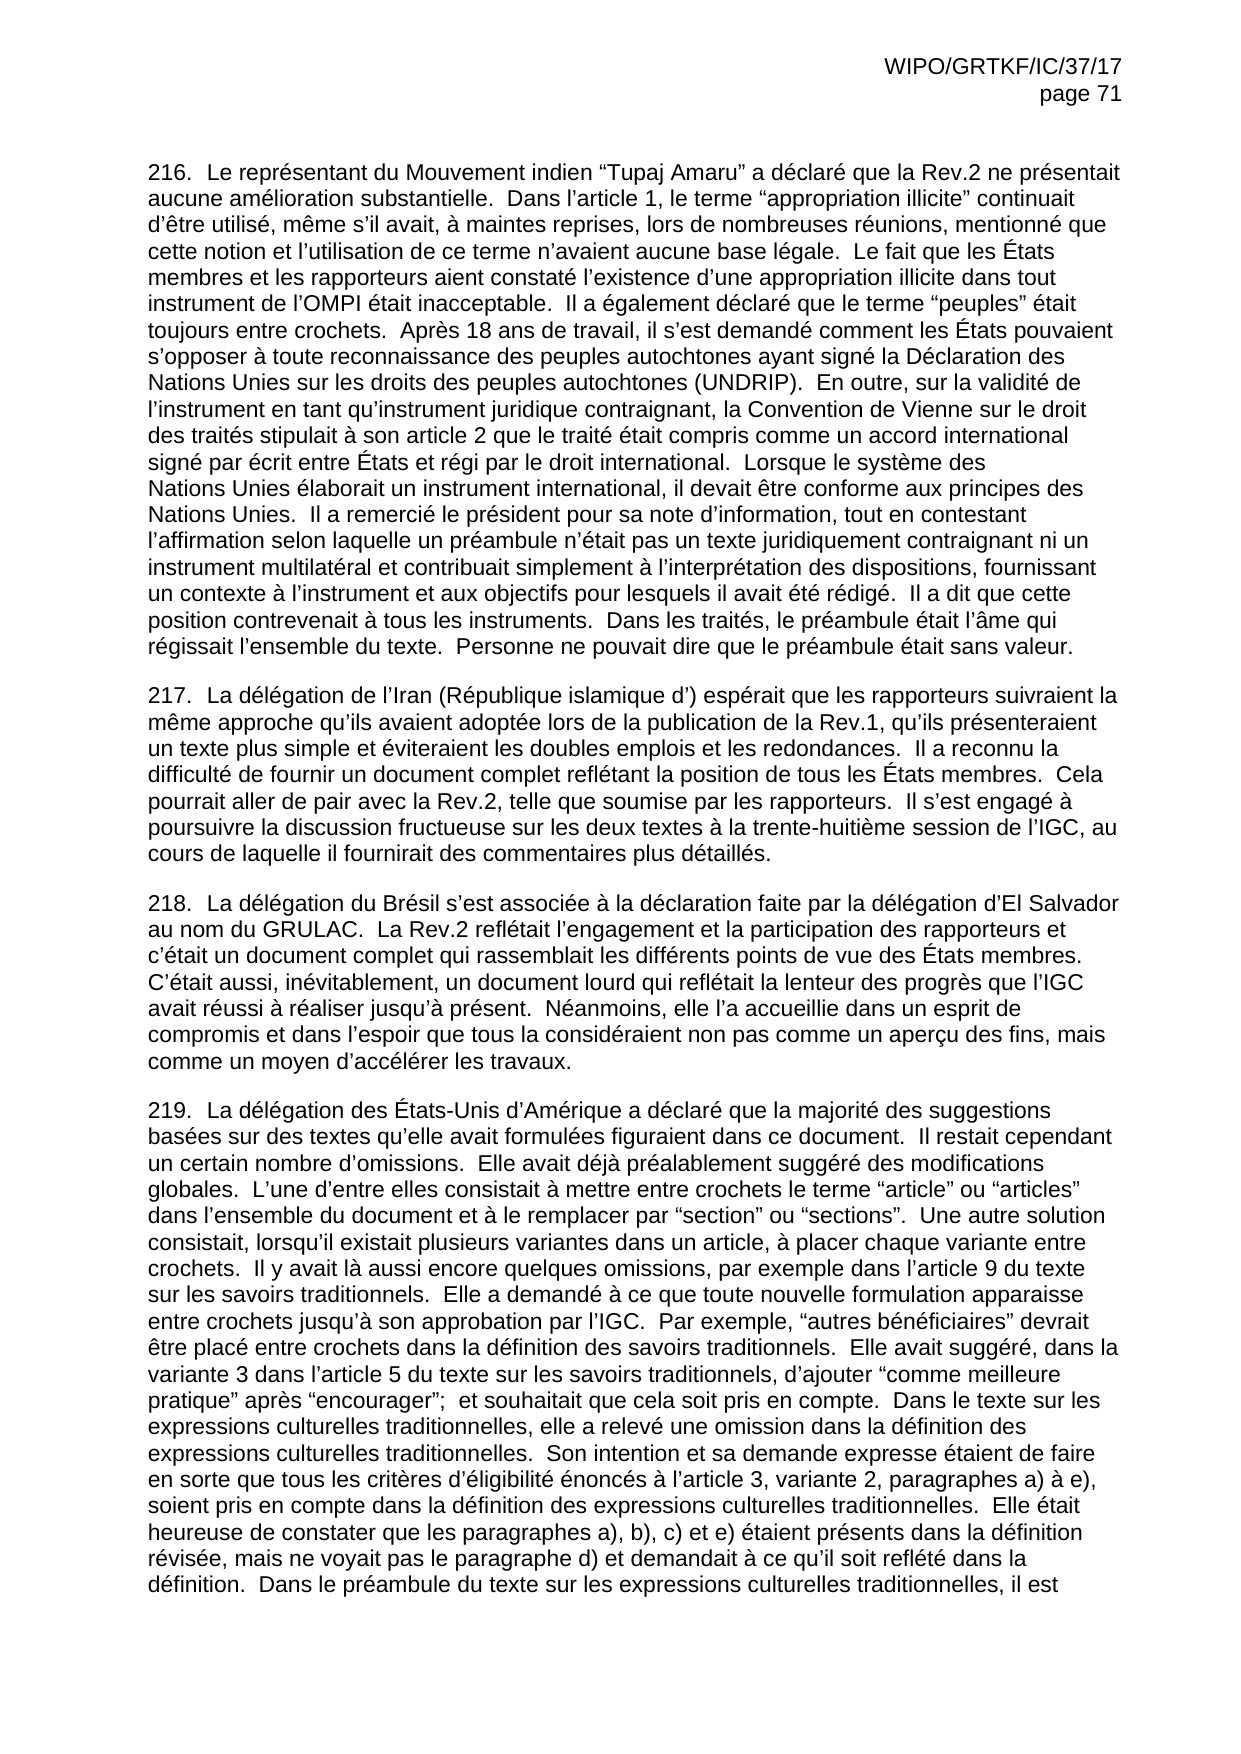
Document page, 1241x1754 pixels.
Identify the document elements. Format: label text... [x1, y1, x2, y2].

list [148, 1097, 1122, 1598]
list La délégation de l’Iran (République islamique d’) espérait que les rapporteurs suivraient la même approche qu’ils avaient adoptée lors de la publication de la Rev.1, qu’ils présenteraient un texte plus simple et éviteraient les doubles emplois et les redondances. Il a reconnu la difficulté de fournir un document complet reflétant la position de tous les États membres. Cela pourrait aller de pair avec la Rev.2, telle que soumise par les rapporteurs. Il s’est engagé à poursuivre la discussion fructueuse sur les deux textes à la trente-huitième session de l’IGC, au cours de laquelle il fournirait des commentaires plus détaillés. [148, 682, 1122, 867]
list La délégation du Brésil s’est associée à la déclaration faite par la délégation d’El Salvador au nom du GRULAC. La Rev.2 reflétait l’engagement et la participation des rapporteurs et c’était un document complet qui rassemblait les différents points de vue des États membres. C’était aussi, inévitablement, un document lourd qui reflétait la lenteur des progrès que l’IGC avait réussi à réaliser jusqu’à présent. Néanmoins, elle l’a accueillie dans un esprit de compromis et dans l’espoir que tous la considéraient non pas comme un aperçu des fins, mais comme un moyen d’accélérer les travaux. [148, 889, 1122, 1074]
list Le représentant du Mouvement indien “Tupaj Amaru” a déclaré que la Rev.2 ne présentait aucune amélioration substantielle. Dans l’article 1, le terme “appropriation illicite” continuait d’être utilisé, même s’il avait, à maintes reprises, lors de nombreuses réunions, mentionné que cette notion et l’utilisation de ce terme n’avaient aucune base légale. Le fait que les États membres et les rapporteurs aient constaté l’existence d’une appropriation illicite dans tout instrument de l’OMPI était inacceptable. Il a également déclaré que le terme “peuples” était toujours entre crochets. Après 18 ans de travail, il s’est demandé comment les États pouvaient s’opposer à toute reconnaissance des peuples autochtones ayant signé la Déclaration des Nations Unies sur les droits des peuples autochtones (UNDRIP). En outre, sur la validité de l’instrument en tant qu’instrument juridique contraignant, la Convention de Vienne sur le droit des traités stipulait à son article 2 que le traité était compris comme un accord international signé par écrit entre États et régi par le droit international. Lorsque le système des Nations Unies élaborait un instrument international, il devait être conforme aux principes des Nations Unies. Il a remercié le président pour sa note d’information, tout en contestant l’affirmation selon laquelle un préambule n’était pas un texte juridiquement contraignant ni un instrument multilatéral et contribuait simplement à l’interprétation des dispositions, fournissant un contexte à l’instrument et aux objectifs pour lesquels il avait été rédigé. Il a dit que cette position contrevenait à tous les instruments. Dans les traités, le préambule était l’âme qui régissait l’ensemble du texte. Personne ne pouvait dire que le préambule était sans valeur. [148, 158, 1122, 659]
